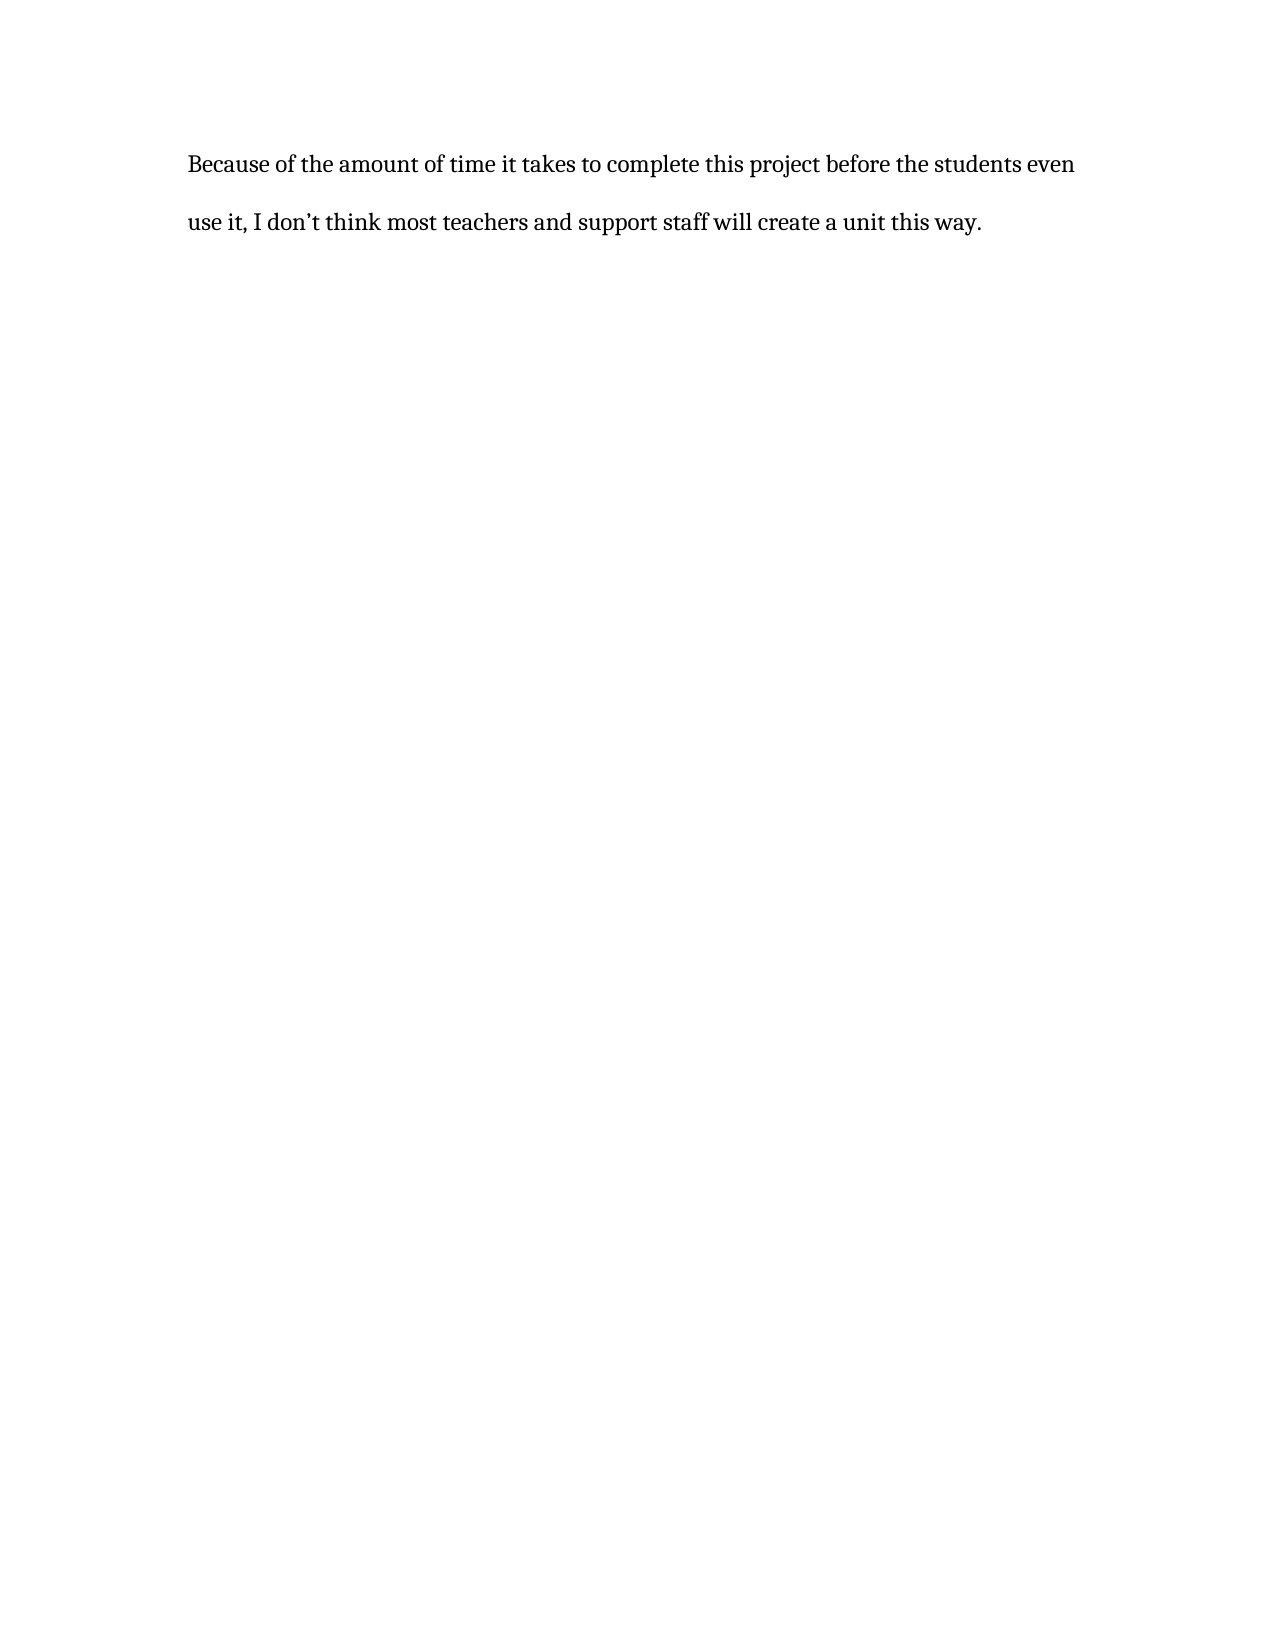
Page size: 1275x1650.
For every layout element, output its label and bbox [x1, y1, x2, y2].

text [187, 150, 1087, 236]
